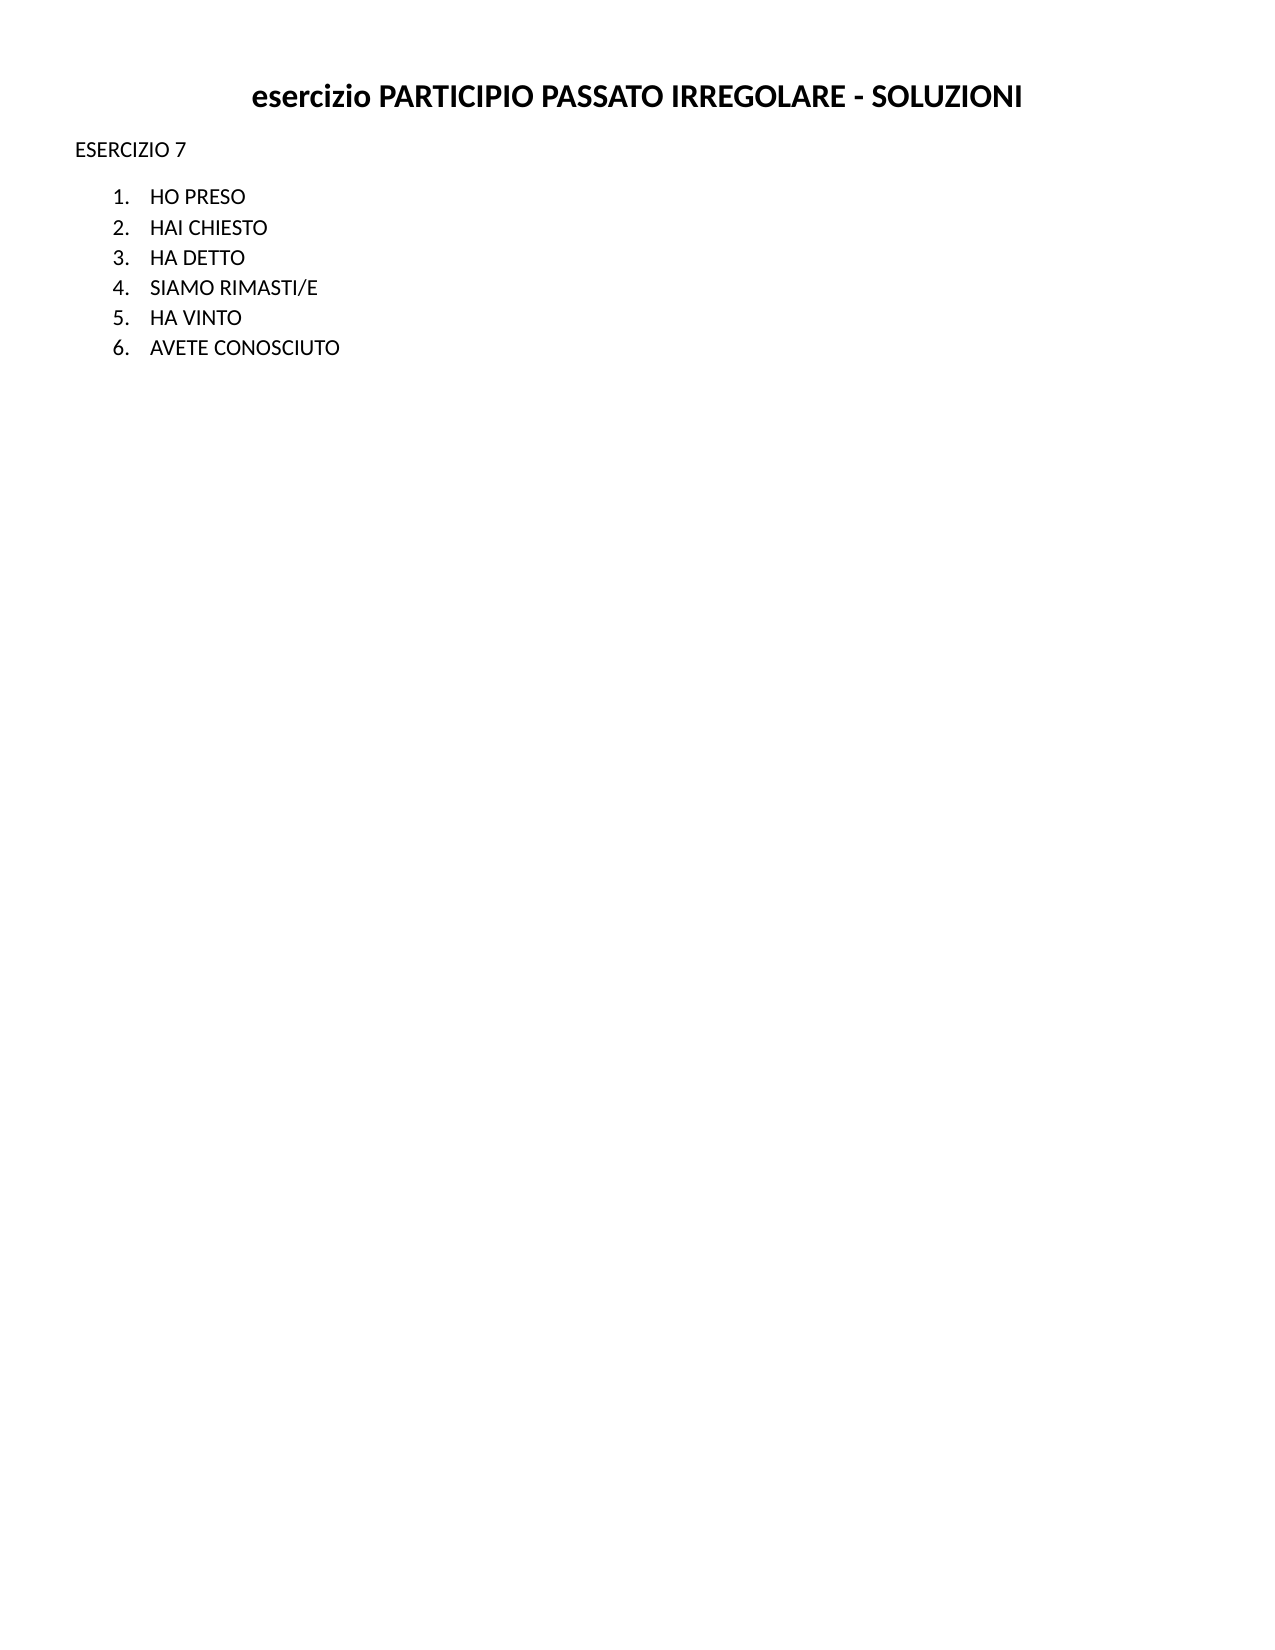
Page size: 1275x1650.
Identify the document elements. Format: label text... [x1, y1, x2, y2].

list HAI CHIESTO [112, 213, 1200, 241]
list HA DETTO [112, 243, 1200, 271]
list SIAMO RIMASTI/E [112, 273, 1200, 301]
text esercizio PARTICIPIO PASSATO IRREGOLARE - SOLUZIONI [75, 75, 1200, 116]
list HA VINTO [112, 303, 1200, 331]
list AVETE CONOSCIUTO [112, 333, 1200, 362]
text ESERCIZIO 7 [75, 136, 1200, 164]
list HO PRESO [112, 182, 1200, 211]
